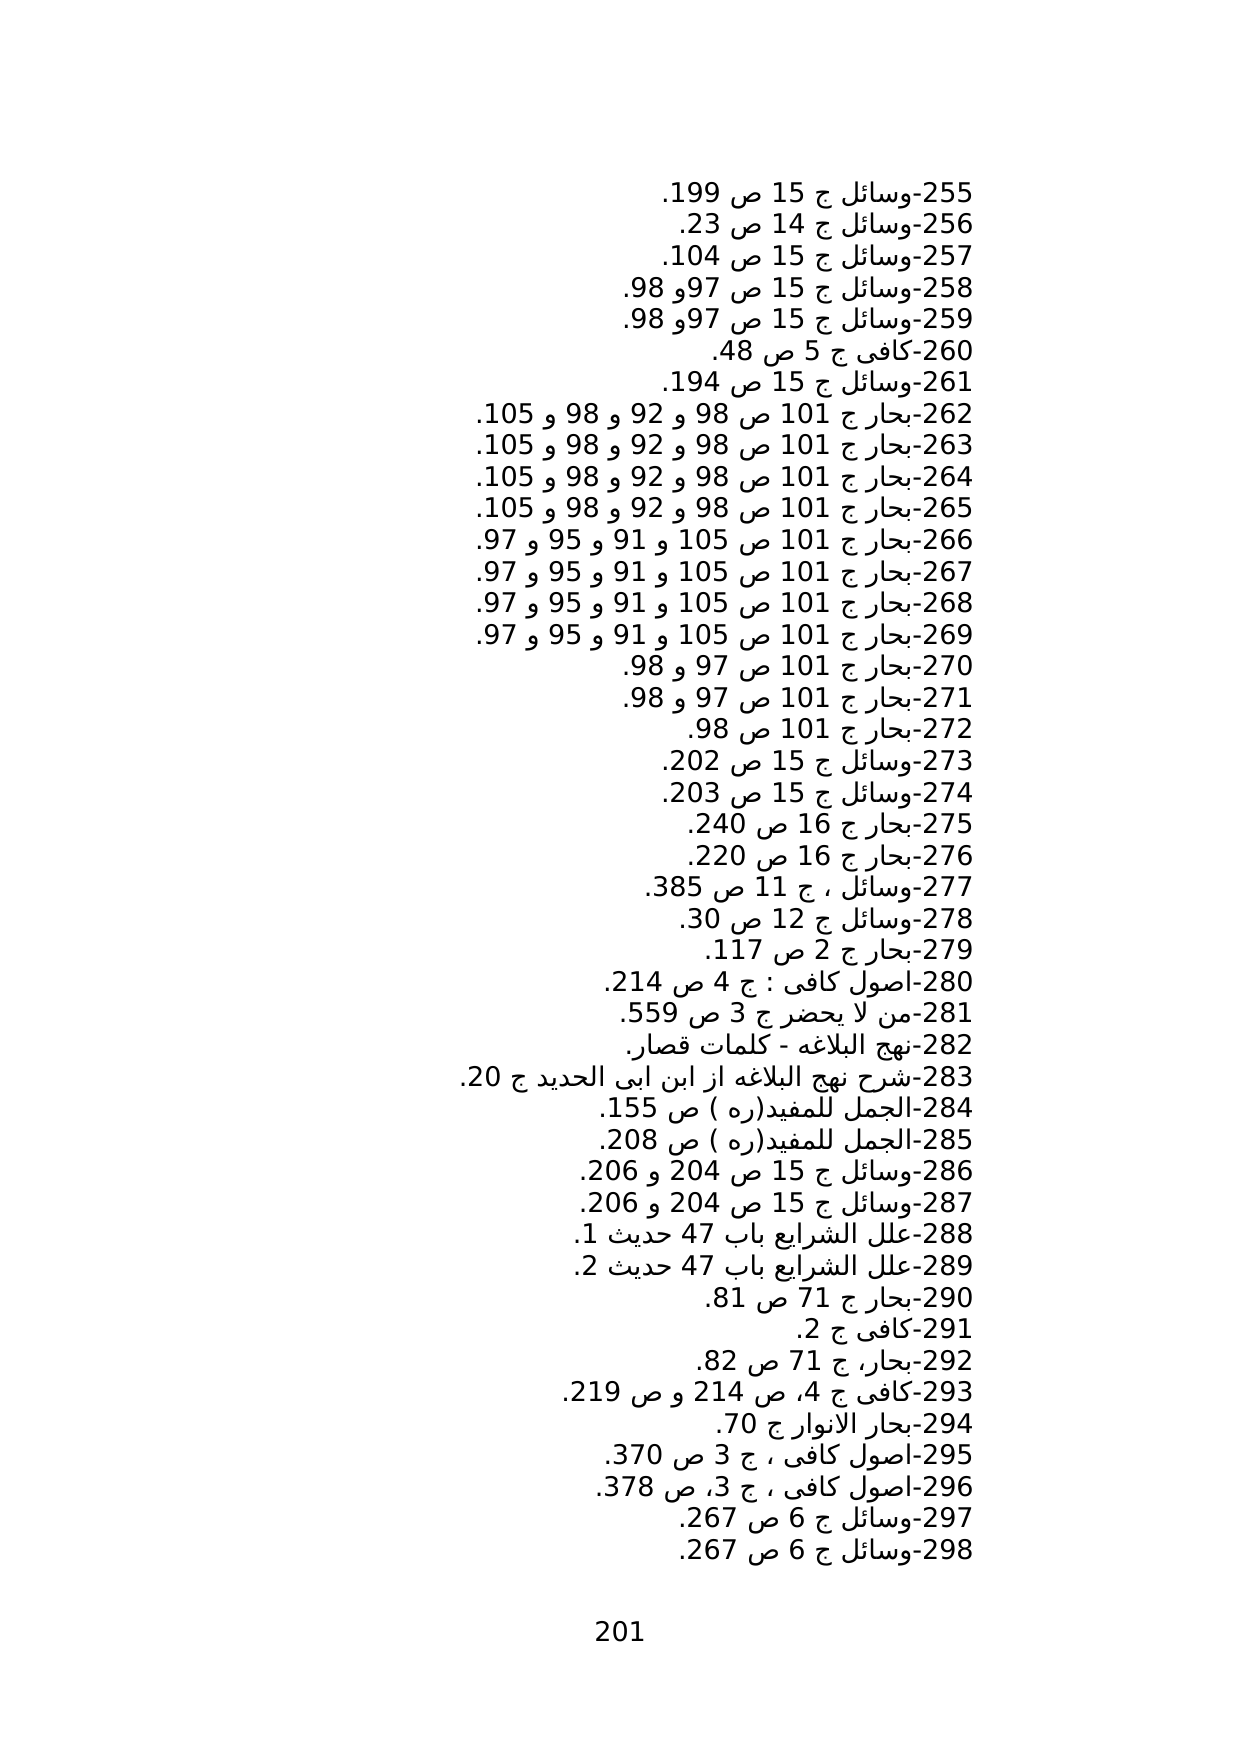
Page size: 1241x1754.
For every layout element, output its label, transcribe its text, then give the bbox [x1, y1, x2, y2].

text 271-بحار ج 101 ص 97 و 98. [236, 682, 1004, 714]
text 281-من لا یحضر ج 3 ص 559. [236, 998, 1004, 1029]
text 296-اصول کافی ، ج 3، ص 378. [236, 1471, 1004, 1503]
text 288-علل الشرایع باب 47 حدیث 1. [236, 1219, 1004, 1250]
text 257-وسائل ج 15 ص 104. [236, 240, 1004, 272]
text 274-وسائل ج 15 ص 203. [236, 777, 1004, 808]
text 256-وسائل ج 14 ص 23. [236, 209, 1004, 240]
text 267-بحار ج 101 ص 105 و 91 و 95 و 97. [236, 556, 1004, 587]
text 260-کافی ج 5 ص 48. [236, 335, 1004, 367]
text 272-بحار ج 101 ص 98. [236, 714, 1004, 745]
text 275-بحار ج 16 ص 240. [236, 808, 1004, 840]
text 283-شرح نهج البلاغه از ابن ابی الحدید ج 20. [236, 1061, 1004, 1092]
text 269-بحار ج 101 ص 105 و 91 و 95 و 97. [236, 619, 1004, 651]
text 289-علل الشرایع باب 47 حدیث 2. [236, 1250, 1004, 1282]
text 258-وسائل ج 15 ص 97و 98. [236, 272, 1004, 303]
text 295-اصول کافی ، ج 3 ص 370. [236, 1440, 1004, 1471]
text 270-بحار ج 101 ص 97 و 98. [236, 651, 1004, 682]
text 277-وسائل ، ج 11 ص 385. [236, 872, 1004, 903]
text 297-وسائل ج 6 ص 267. [236, 1503, 1004, 1534]
text 263-بحار ج 101 ص 98 و 92 و 98 و 105. [236, 430, 1004, 461]
text 280-اصول کافی : ج 4 ص 214. [236, 966, 1004, 998]
text 286-وسائل ج 15 ص 204 و 206. [236, 1156, 1004, 1187]
text 278-وسائل ج 12 ص 30. [236, 903, 1004, 935]
text 262-بحار ج 101 ص 98 و 92 و 98 و 105. [236, 398, 1004, 430]
text 285-الجمل للمفید(ره ) ص 208. [236, 1124, 1004, 1156]
text 298-وسائل ج 6 ص 267. [236, 1534, 1004, 1566]
text 290-بحار ج 71 ص 81. [236, 1282, 1004, 1313]
text 279-بحار ج 2 ص 117. [236, 935, 1004, 966]
text 261-وسائل ج 15 ص 194. [236, 367, 1004, 398]
text 292-بحار، ج 71 ص 82. [236, 1345, 1004, 1377]
text 264-بحار ج 101 ص 98 و 92 و 98 و 105. [236, 461, 1004, 493]
text 273-وسائل ج 15 ص 202. [236, 745, 1004, 777]
text 287-وسائل ج 15 ص 204 و 206. [236, 1187, 1004, 1219]
text 282-نهج البلاغه - کلمات قصار. [236, 1029, 1004, 1061]
text 255-وسائل ج 15 ص 199. [236, 177, 1004, 209]
text 294-بحار الانوار ج 70. [236, 1408, 1004, 1440]
text 265-بحار ج 101 ص 98 و 92 و 98 و 105. [236, 493, 1004, 524]
text 291-کافی ج 2. [236, 1313, 1004, 1345]
text 266-بحار ج 101 ص 105 و 91 و 95 و 97. [236, 524, 1004, 556]
text 276-بحار ج 16 ص 220. [236, 840, 1004, 872]
text 259-وسائل ج 15 ص 97و 98. [236, 303, 1004, 335]
text 293-کافی ج 4، ص 214 و ص 219. [236, 1377, 1004, 1408]
text 284-الجمل للمفید(ره ) ص 155. [236, 1092, 1004, 1124]
text 268-بحار ج 101 ص 105 و 91 و 95 و 97. [236, 587, 1004, 619]
